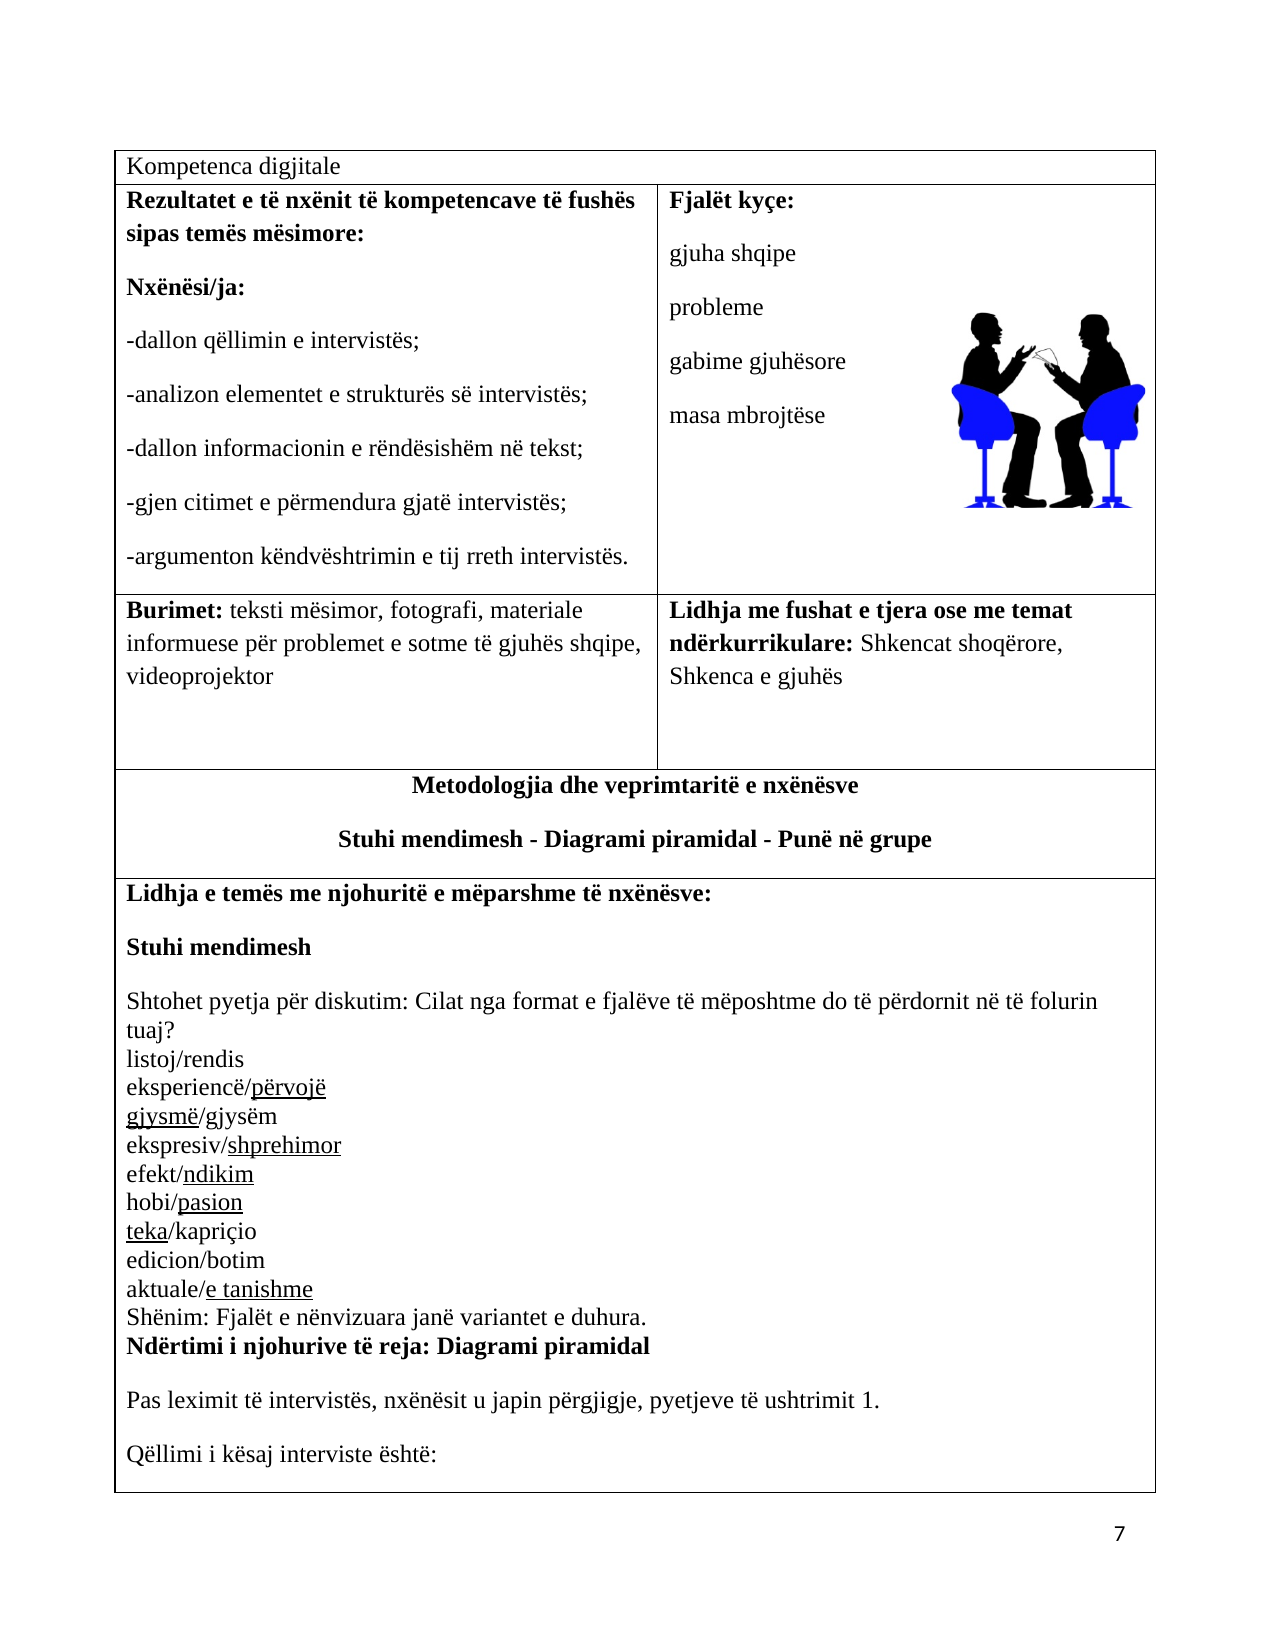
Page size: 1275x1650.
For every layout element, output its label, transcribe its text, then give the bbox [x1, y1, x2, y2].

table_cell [116, 879, 1155, 1492]
picture [951, 312, 1145, 506]
table_cell Lidhja me fushat e tjera ose me temat ndërkurrikulare: Shkencat shoqërore, Shkenca e gjuhës [658, 595, 1155, 769]
table_cell Metodologjia dhe veprimtaritë e nxënësve Stuhi mendimesh - Diagrami piramidal - Punë në grupe [116, 770, 1155, 877]
table_cell Burimet: teksti mësimor, fotografi, materiale informuese për problemet e sotme të gjuhës shqipe, videoprojektor [116, 595, 657, 769]
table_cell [116, 151, 1155, 184]
table_cell Fjalët kyçe: gjuha shqipe probleme gabime gjuhësore masa mbrojtëse [658, 185, 1155, 594]
table_cell Rezultatet e të nxënit të kompetencave të fushës sipas temës mësimore: Nxënësi/ja: -dallon qëllimin e intervistës; -analizon elementet e strukturës së intervistës; -dallon informacionin e rëndësishëm në tekst; -gjen citimet e përmendura gjatë intervistës; -argumenton këndvështrimin e tij rreth intervistës. [116, 185, 657, 594]
